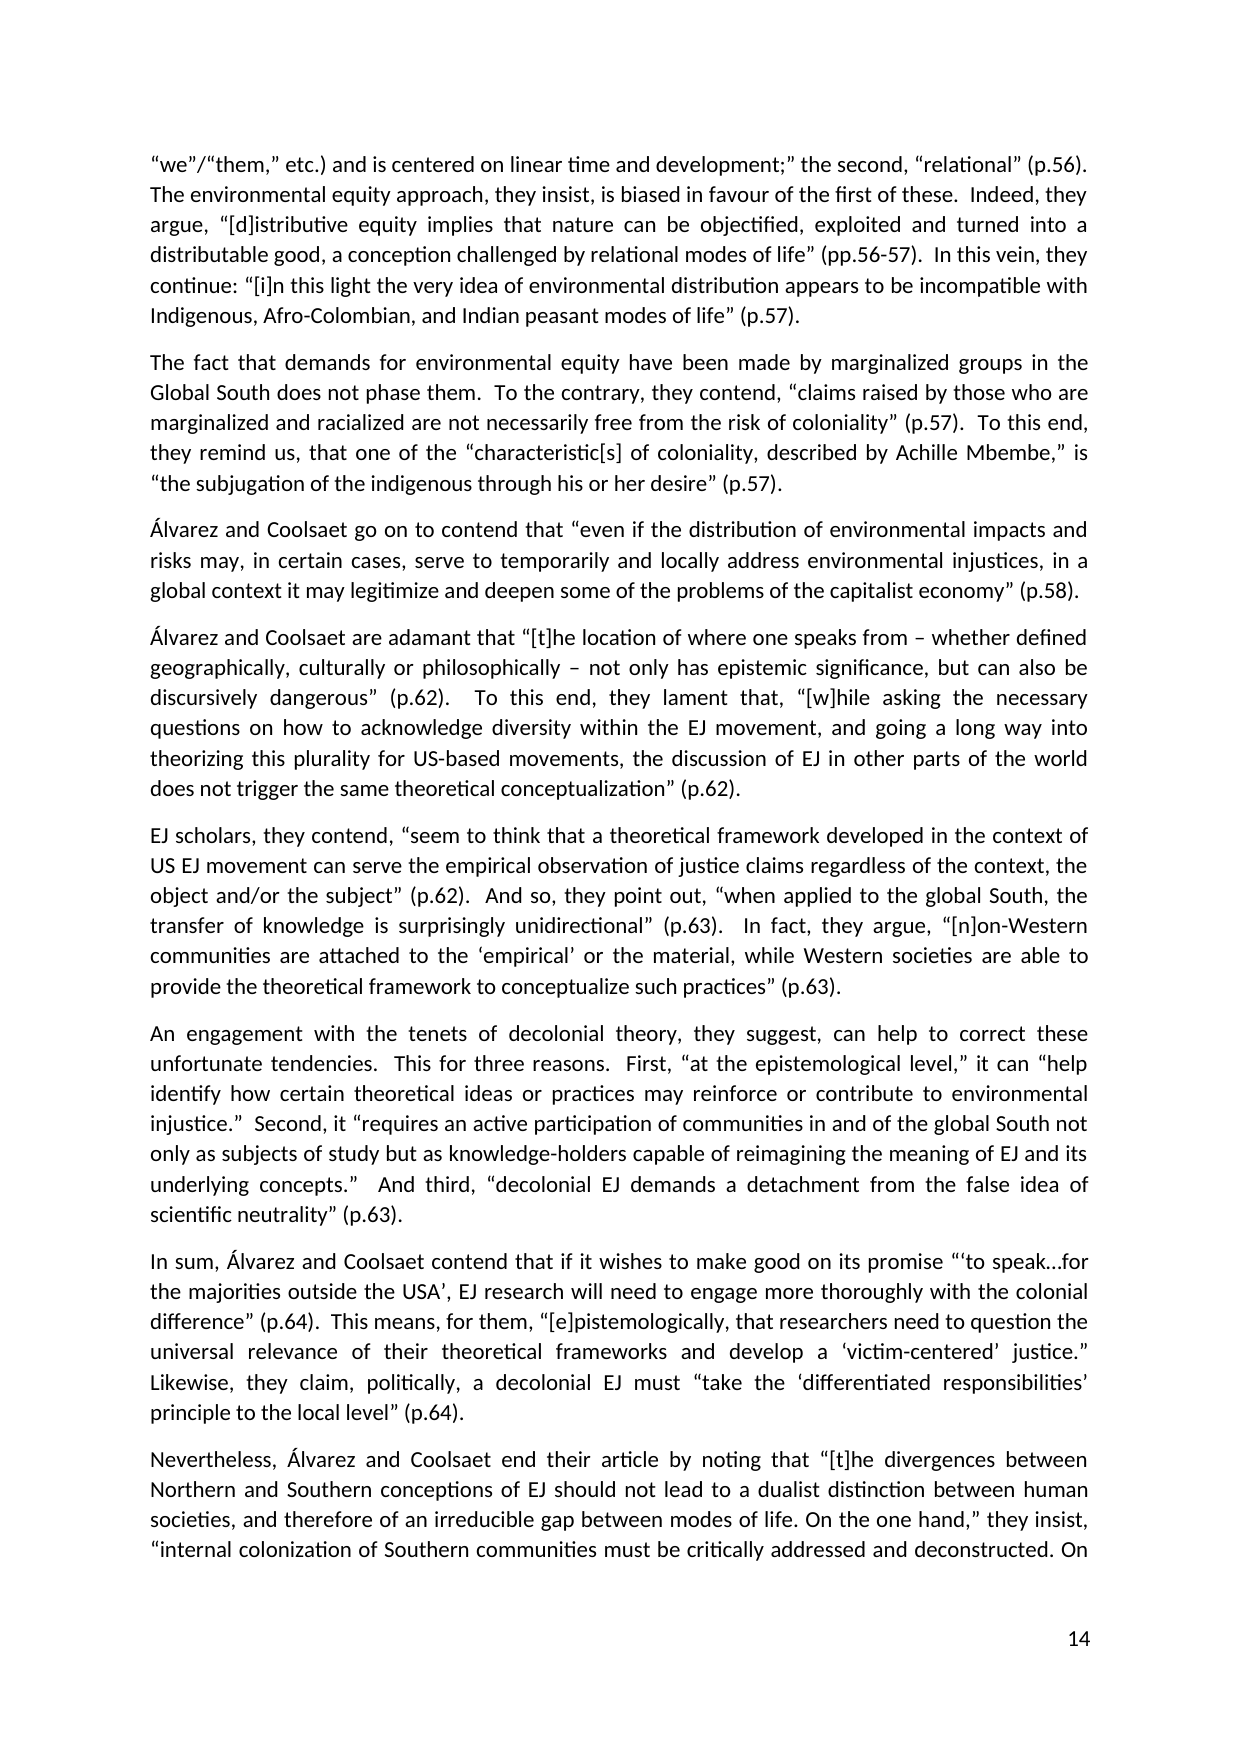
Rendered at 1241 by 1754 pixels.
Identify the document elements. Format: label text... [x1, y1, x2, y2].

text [150, 1445, 1090, 1563]
text Álvarez and Coolsaet go on to contend that “even if the distribution of environmental impacts and risks may, in certain cases, serve to temporarily and locally address environmental injustices, in a global context it may legitimize and deepen some of the problems of the capitalist economy” (p.58). [150, 516, 1090, 604]
text The fact that demands for environmental equity have been made by marginalized groups in the Global South does not phase them. To the contrary, they contend, “claims raised by those who are marginalized and racialized are not necessarily free from the risk of coloniality” (p.57). To this end, they remind us, that one of the “characteristic[s] of coloniality, described by Achille Mbembe,” is “the subjugation of the indigenous through his or her desire” (p.57). [150, 348, 1090, 497]
text EJ scholars, they contend, “seem to think that a theoretical framework developed in the context of US EJ movement can serve the empirical observation of justice claims regardless of the context, the object and/or the subject” (p.62). And so, they point out, “when applied to the global South, the transfer of knowledge is surprisingly unidirectional” (p.63). In fact, they argue, “[n]on-Western communities are attached to the ‘empirical’ or the material, while Western societies are able to provide the theoretical framework to conceptualize such practices” (p.63). [150, 821, 1090, 1000]
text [150, 150, 1090, 329]
text An engagement with the tenets of decolonial theory, they suggest, can help to correct these unfortunate tendencies. This for three reasons. First, “at the epistemological level,” it can “help identify how certain theoretical ideas or practices may reinforce or contribute to environmental injustice.” Second, it “requires an active participation of communities in and of the global South not only as subjects of study but as knowledge-holders capable of reimagining the meaning of EJ and its underlying concepts.” And third, “decolonial EJ demands a detachment from the false idea of scientific neutrality” (p.63). [150, 1019, 1090, 1228]
text Álvarez and Coolsaet are adamant that “[t]he location of where one speaks from – whether defined geographically, culturally or philosophically – not only has epistemic significance, but can also be discursively dangerous” (p.62). To this end, they lament that, “[w]hile asking the necessary questions on how to acknowledge diversity within the EJ movement, and going a long way into theorizing this plurality for US-based movements, the discussion of EJ in other parts of the world does not trigger the same theoretical conceptualization” (p.62). [150, 623, 1090, 802]
text In sum, Álvarez and Coolsaet contend that if it wishes to make good on its promise “‘to speak…for the majorities outside the USA’, EJ research will need to engage more thoroughly with the colonial difference” (p.64). This means, for them, “[e]pistemologically, that researchers need to question the universal relevance of their theoretical frameworks and develop a ‘victim-centered’ justice.” Likewise, they claim, politically, a decolonial EJ must “take the ‘differentiated responsibilities’ principle to the local level” (p.64). [150, 1247, 1090, 1426]
